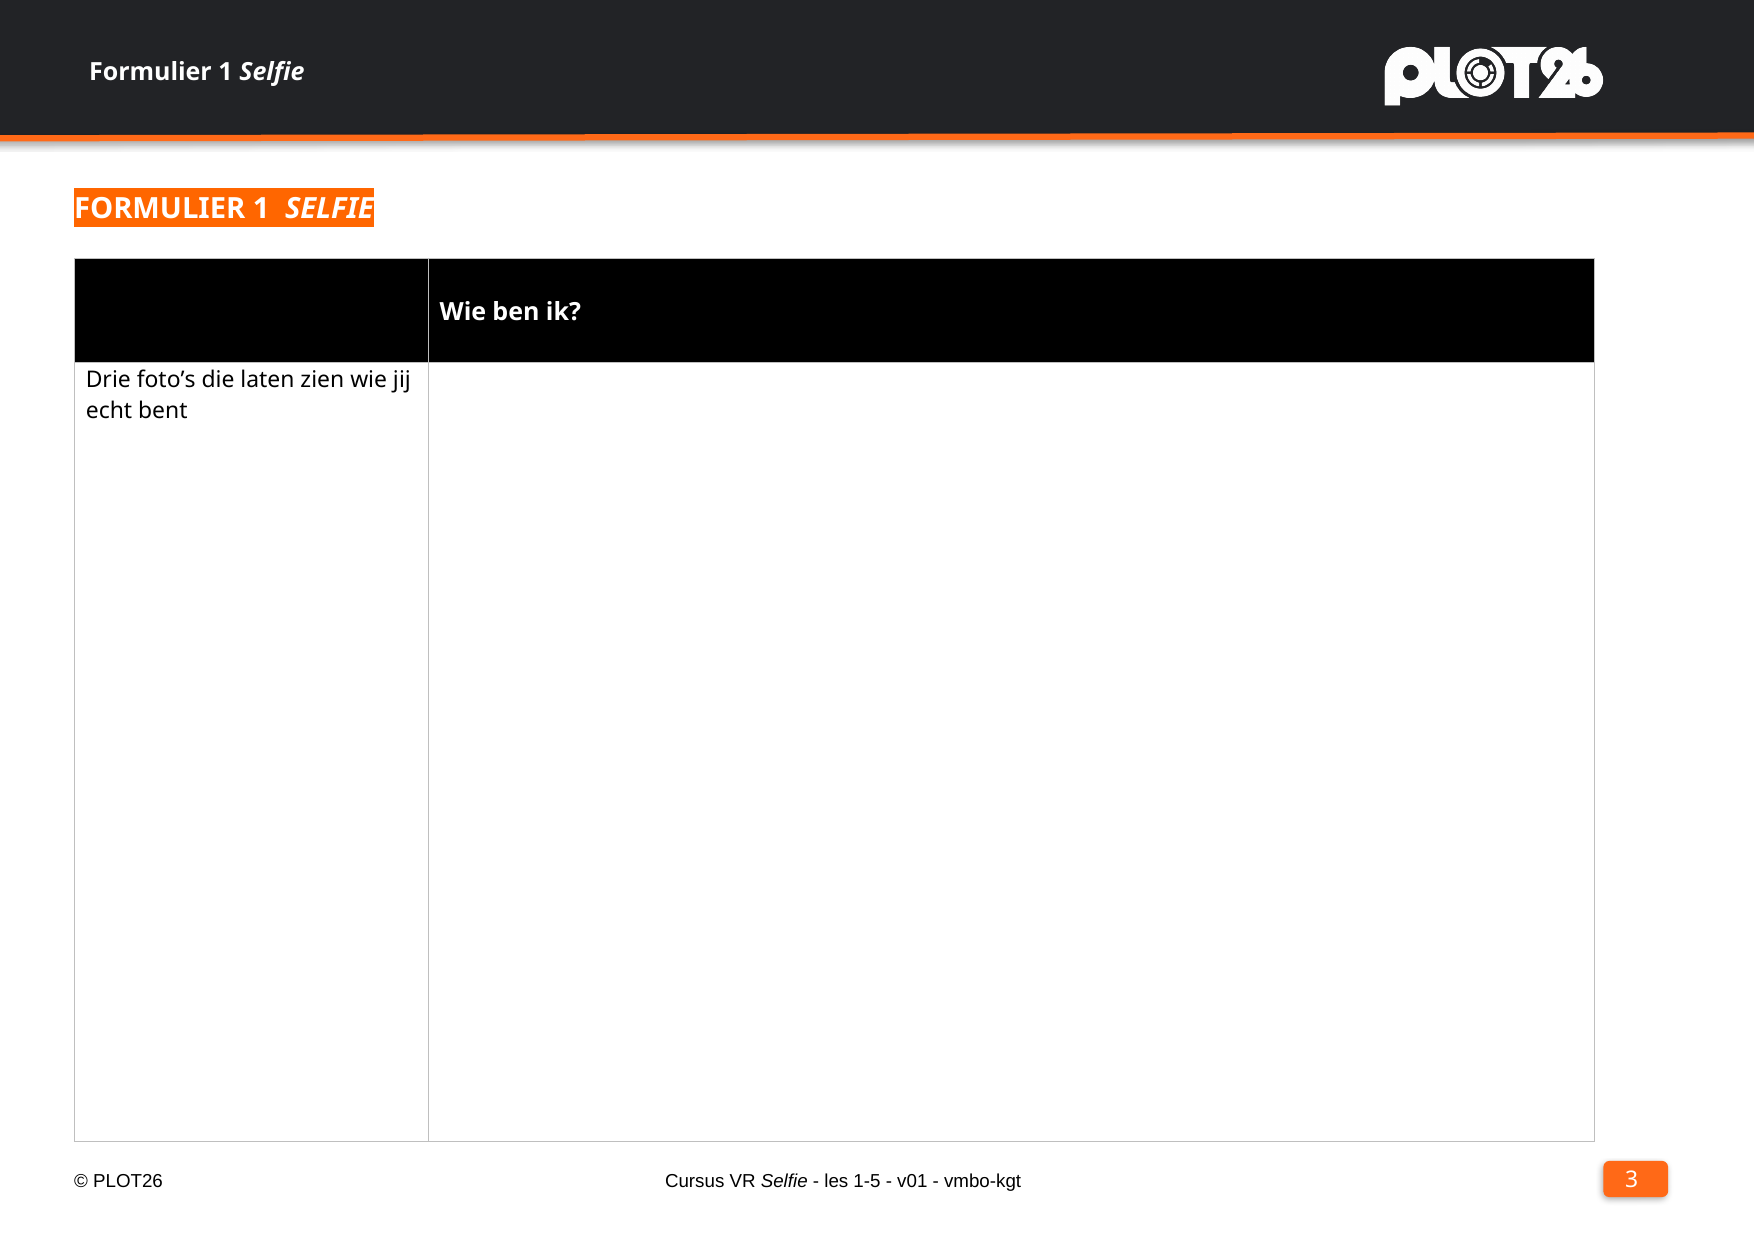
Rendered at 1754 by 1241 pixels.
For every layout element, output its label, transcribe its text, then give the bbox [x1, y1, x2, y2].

table_header [75, 259, 428, 362]
table_cell [429, 363, 1594, 1141]
table_header Wie ben ik? [429, 259, 1594, 362]
text FORMULIER 1 SELFIE [74, 187, 1653, 227]
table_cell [75, 363, 428, 1141]
